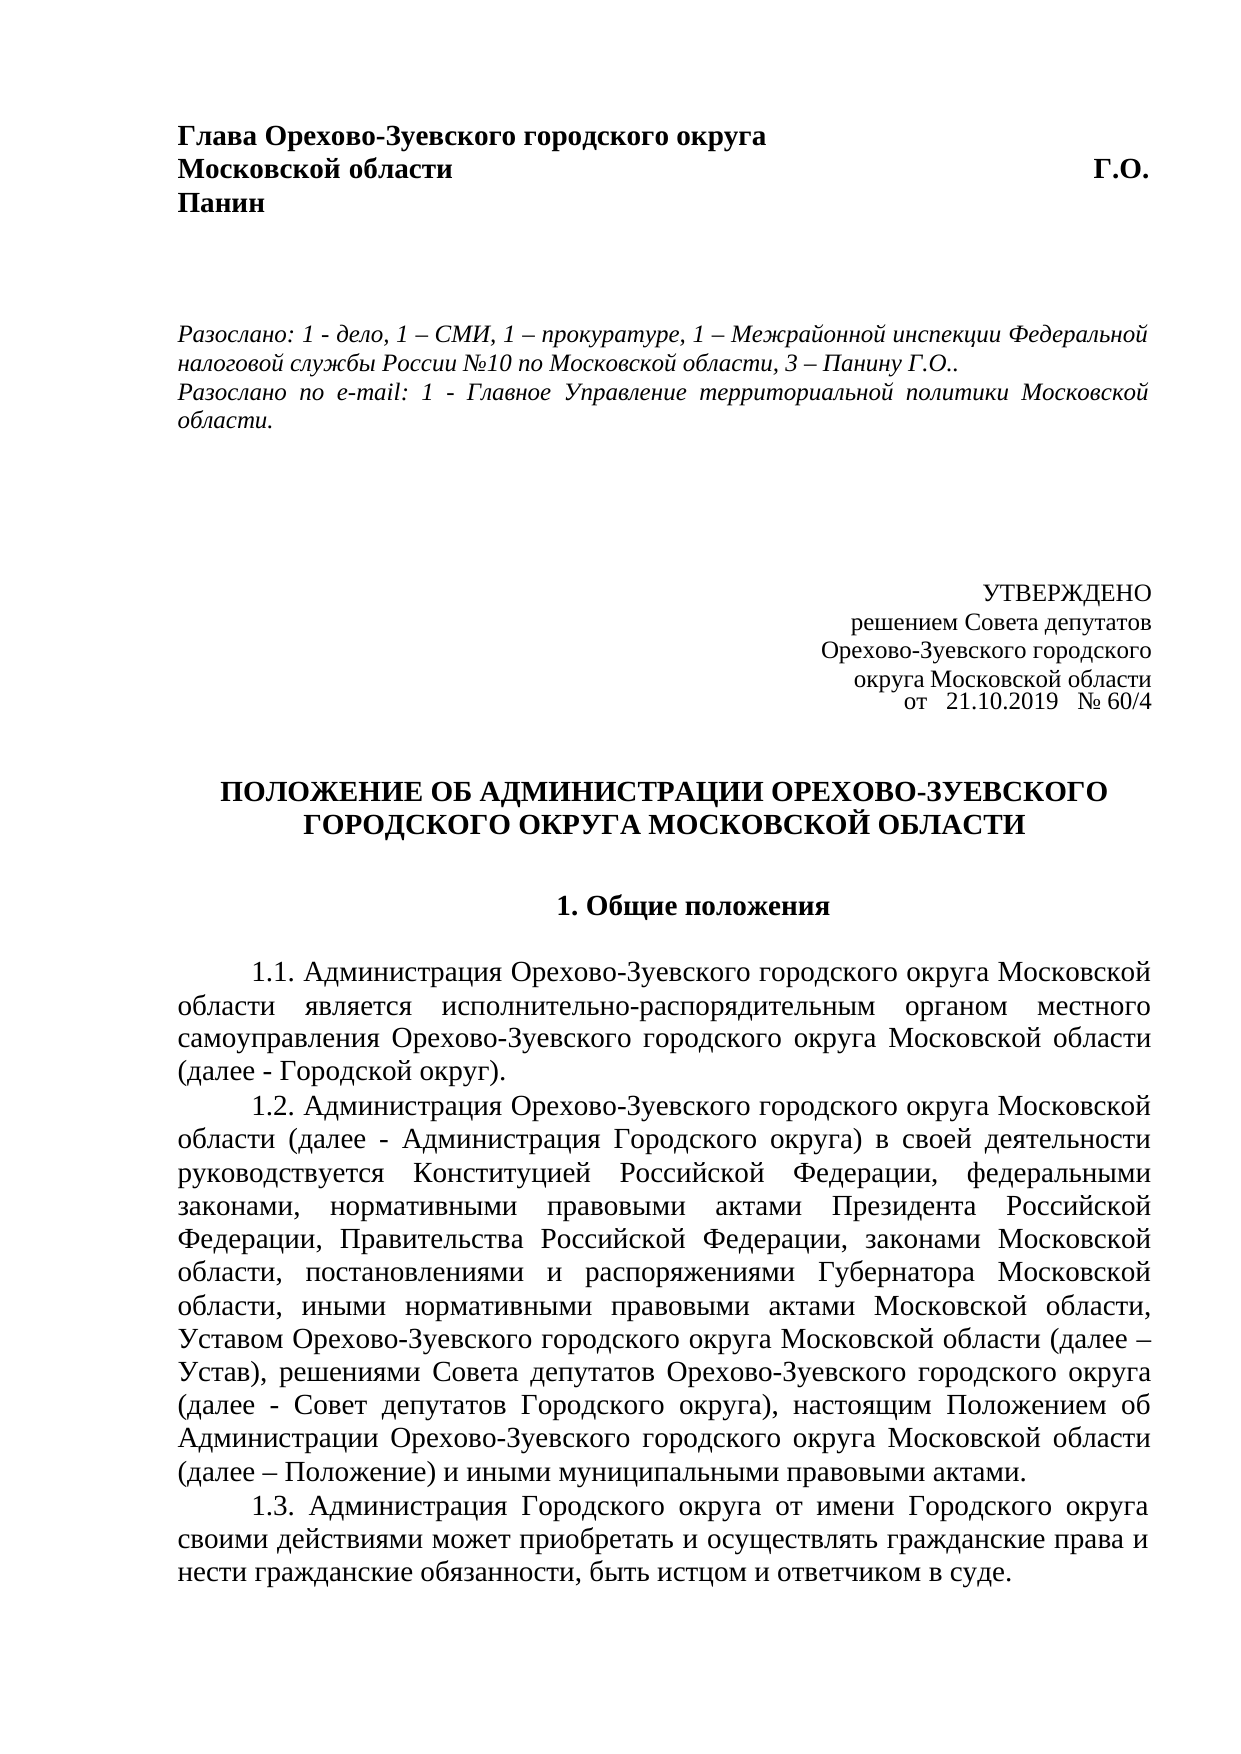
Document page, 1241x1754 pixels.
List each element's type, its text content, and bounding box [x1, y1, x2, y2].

text Разослано: 1 - дело, 1 – СМИ, 1 – прокуратуре, 1 – Межрайонной инспекции Федеральной налоговой службы России №10 по Московской области, 3 – Панину Г.О.. [177, 319, 1152, 377]
text УТВЕРЖДЕНО [177, 578, 1152, 607]
text ПОЛОЖЕНИЕ ОБ АДМИНИСТРАЦИИ ОРЕХОВО-ЗУЕВСКОГО ГОРОДСКОГО ОКРУГА МОСКОВСКОЙ ОБЛАСТИ [177, 775, 1152, 841]
text 1.3. Администрация Городского округа от имени Городского округа своими действиями может приобретать и осуществлять гражданские права и нести гражданские обязанности, быть истцом и ответчиком в суде. [177, 1489, 1149, 1588]
text 1.1. Администрация Орехово-Зуевского городского округа Московской области является исполнительно-распорядительным органом местного самоуправления Орехово-Зуевского городского округа Московской области (далее - Городской округ). [177, 956, 1152, 1087]
text Глава Орехово-Зуевского городского округа [177, 118, 1152, 152]
text решением Совета депутатов [798, 607, 1152, 636]
text 1.2. Администрация Орехово-Зуевского городского округа Московской области (далее - Администрация Городского округа) в своей деятельности руководствуется Конституцией Российской Федерации, федеральными законами, нормативными правовыми актами Президента Российской Федерации, Правительства Российской Федерации, законами Московской области, постановлениями и распоряжениями Губернатора Московской области, иными нормативными правовыми актами Московской области, Уставом Орехово-Зуевского городского округа Московской области (далее – Устав), решениями Совета депутатов Орехово-Зуевского городского округа (далее - Совет депутатов Городского округа), настоящим Положением об Администрации Орехово-Зуевского городского округа Московской области (далее – Положение) и иными муниципальными правовыми актами. [177, 1089, 1152, 1487]
text от 21.10.2019 № 60/4 [177, 693, 1152, 714]
text Московской области Г.О. Панин [177, 152, 1152, 219]
text Орехово-Зуевского городского округа Московской области [798, 636, 1152, 693]
list Общие положения [556, 888, 1152, 921]
text Разослано по e-mail: 1 - Главное Управление территориальной политики Московской области. [177, 377, 1152, 434]
